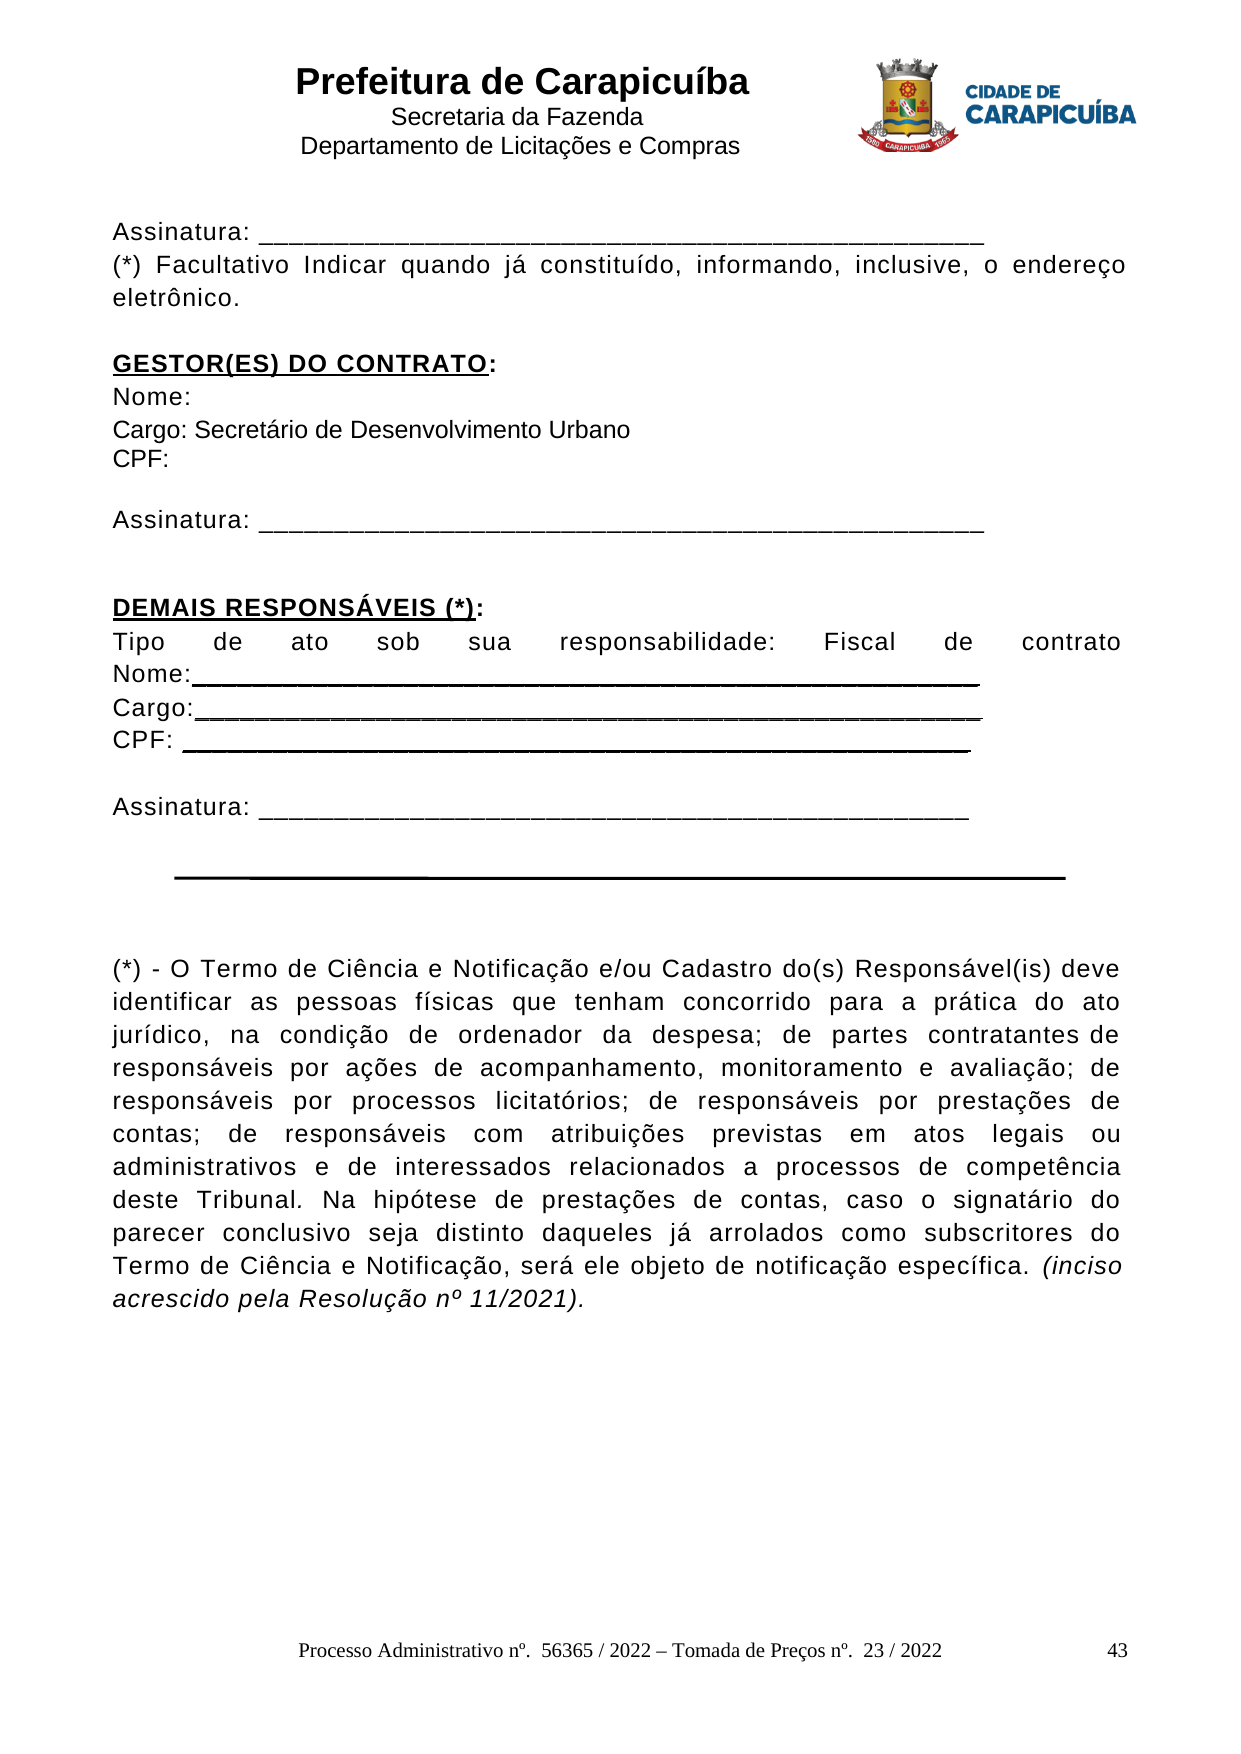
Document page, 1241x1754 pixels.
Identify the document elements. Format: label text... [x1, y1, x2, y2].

text Cargo: Secretário de Desenvolvimento Urbano [112, 415, 1128, 444]
text GESTOR(ES) DO CONTRATO: [112, 349, 1122, 378]
picture [857, 57, 1139, 152]
text (*) - O Termo de Ciência e Notificação e/ou Cadastro do(s) Responsável(is) deve identificar as pessoas físicas que tenham concorrido para a prática do ato jurídico, na condição de ordenador da despesa; de partes contratantes de responsáveis por ações de acompanhamento, monitoramento e avaliação; de responsáveis por processos licitatórios; de responsáveis por prestações de contas; de responsáveis com atribuições previstas em atos legais ou administrativos e de interessados relacionados a processos de competência deste Tribunal. Na hipótese de prestações de contas, caso o signatário do parecer conclusivo seja distinto daqueles já arrolados como subscritores do Termo de Ciência e Notificação, será ele objeto de notificação específica. (inciso acrescido pela Resolução nº 11/2021). [112, 954, 1122, 1313]
text Tipo de ato sob sua responsabilidade: Fiscal de contrato Nome:____________________________________________________ [112, 626, 1122, 688]
text Nome: [112, 382, 1128, 411]
text CPF: [112, 444, 1128, 472]
text Assinatura: ________________________________________________ [112, 505, 1128, 534]
text Assinatura: _______________________________________________ [112, 792, 1122, 820]
text CPF: ____________________________________________________ [112, 726, 1122, 754]
text (*) Facultativo Indicar quando já constituído, informando, inclusive, o endereço eletrônico. [112, 250, 1128, 312]
text DEMAIS RESPONSÁVEIS (*): [112, 593, 1122, 622]
text Cargo:____________________________________________________ [112, 692, 1122, 721]
text Assinatura: ________________________________________________ [112, 217, 1128, 246]
